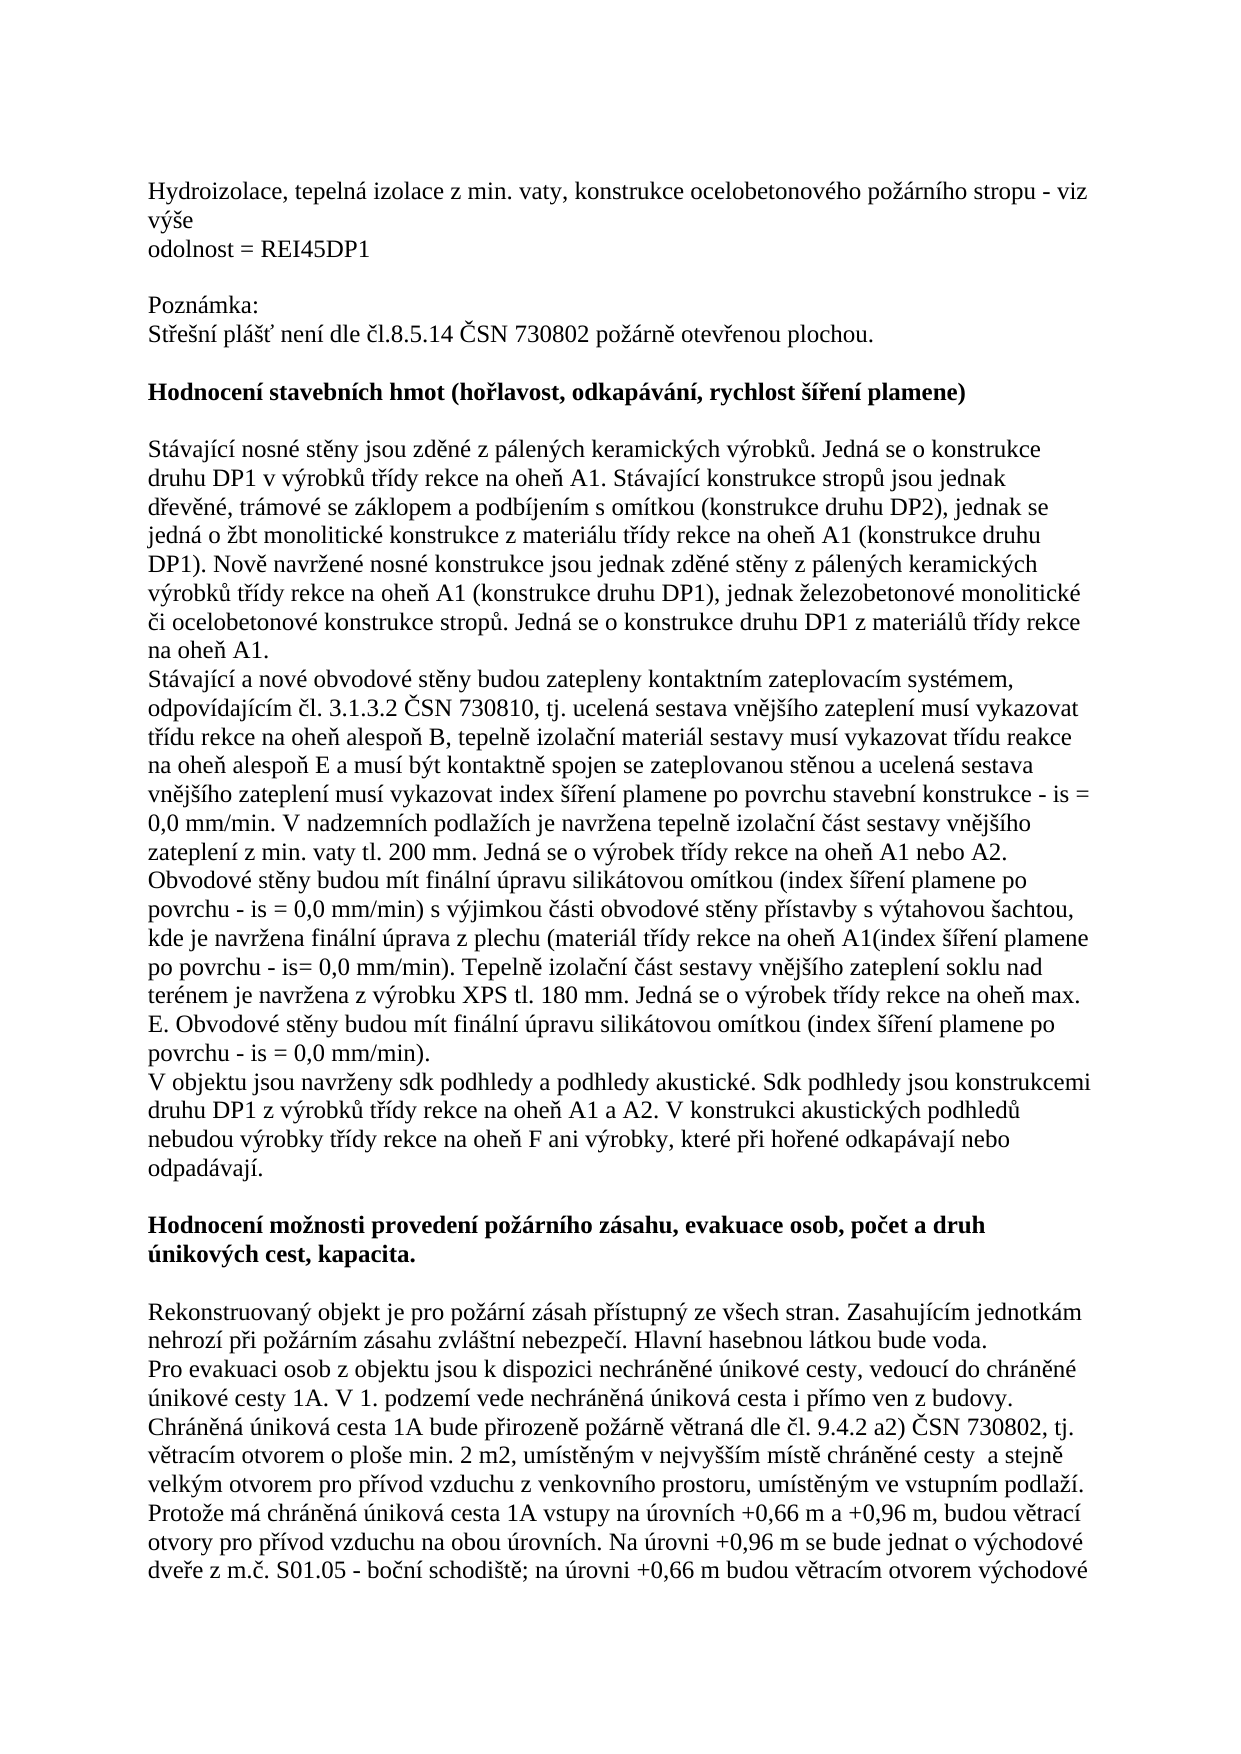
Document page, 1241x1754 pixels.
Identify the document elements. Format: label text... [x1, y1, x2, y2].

text V objektu jsou navrženy sdk podhledy a podhledy akustické. Sdk podhledy jsou konstrukcemi druhu DP1 z výrobků třídy rekce na oheň A1 a A2. V konstrukci akustických podhledů nebudou výrobky třídy rekce na oheň F ani výrobky, které při hořené odkapávají nebo odpadávají. [148, 1067, 1093, 1182]
text odolnost = REI45DP1 [148, 234, 1093, 263]
text Střešní plášť není dle čl.8.5.14 ČSN 730802 požárně otevřenou plochou. [148, 319, 1093, 348]
text Hydroizolace, tepelná izolace z min. vaty, konstrukce ocelobetonového požárního stropu - viz výše [148, 176, 1093, 234]
text Pro evakuaci osob z objektu jsou k dispozici nechráněné únikové cesty, vedoucí do chráněné únikové cesty 1A. V 1. podzemí vede nechráněná úniková cesta i přímo ven z budovy. [148, 1354, 1093, 1412]
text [148, 1412, 1093, 1584]
text Rekonstruovaný objekt je pro požární zásah přístupný ze všech stran. Zasahujícím jednotkám nehrozí při požárním zásahu zvláštní nebezpečí. Hlavní hasebnou látkou bude voda. [148, 1297, 1093, 1354]
text Hodnocení možnosti provedení požárního zásahu, evakuace osob, počet a druh únikových cest, kapacita. [148, 1211, 1093, 1268]
text Stávající nosné stěny jsou zděné z pálených keramických výrobků. Jedná se o konstrukce druhu DP1 v výrobků třídy rekce na oheň A1. Stávající konstrukce stropů jsou jednak dřevěné, trámové se záklopem a podbíjením s omítkou (konstrukce druhu DP2), jednak se jedná o žbt monolitické konstrukce z materiálu třídy rekce na oheň A1 (konstrukce druhu DP1). Nově navržené nosné konstrukce jsou jednak zděné stěny z pálených keramických výrobků třídy rekce na oheň A1 (konstrukce druhu DP1), jednak železobetonové monolitické či ocelobetonové konstrukce stropů. Jedná se o konstrukce druhu DP1 z materiálů třídy rekce na oheň A1. [148, 434, 1093, 664]
text Stávající a nové obvodové stěny budou zatepleny kontaktním zateplovacím systémem, odpovídajícím čl. 3.1.3.2 ČSN 730810, tj. ucelená sestava vnějšího zateplení musí vykazovat třídu rekce na oheň alespoň B, tepelně izolační materiál sestavy musí vykazovat třídu reakce na oheň alespoň E a musí být kontaktně spojen se zateplovanou stěnou a ucelená sestava vnějšího zateplení musí vykazovat index šíření plamene po povrchu stavební konstrukce - is = 0,0 mm/min. V nadzemních podlažích je navržena tepelně izolační část sestavy vnějšího zateplení z min. vaty tl. 200 mm. Jedná se o výrobek třídy rekce na oheň A1 nebo A2. Obvodové stěny budou mít finální úpravu silikátovou omítkou (index šíření plamene po povrchu - is = 0,0 mm/min) s výjimkou části obvodové stěny přístavby s výtahovou šachtou, kde je navržena finální úprava z plechu (materiál třídy rekce na oheň A1(index šíření plamene po povrchu - is= 0,0 mm/min). Tepelně izolační část sestavy vnějšího zateplení soklu nad terénem je navržena z výrobku XPS tl. 180 mm. Jedná se o výrobek třídy rekce na oheň max. E. Obvodové stěny budou mít finální úpravu silikátovou omítkou (index šíření plamene po povrchu - is = 0,0 mm/min). [148, 664, 1093, 1067]
text Hodnocení stavebních hmot (hořlavost, odkapávání, rychlost šíření plamene) [148, 377, 1093, 406]
text Poznámka: [148, 291, 1093, 319]
